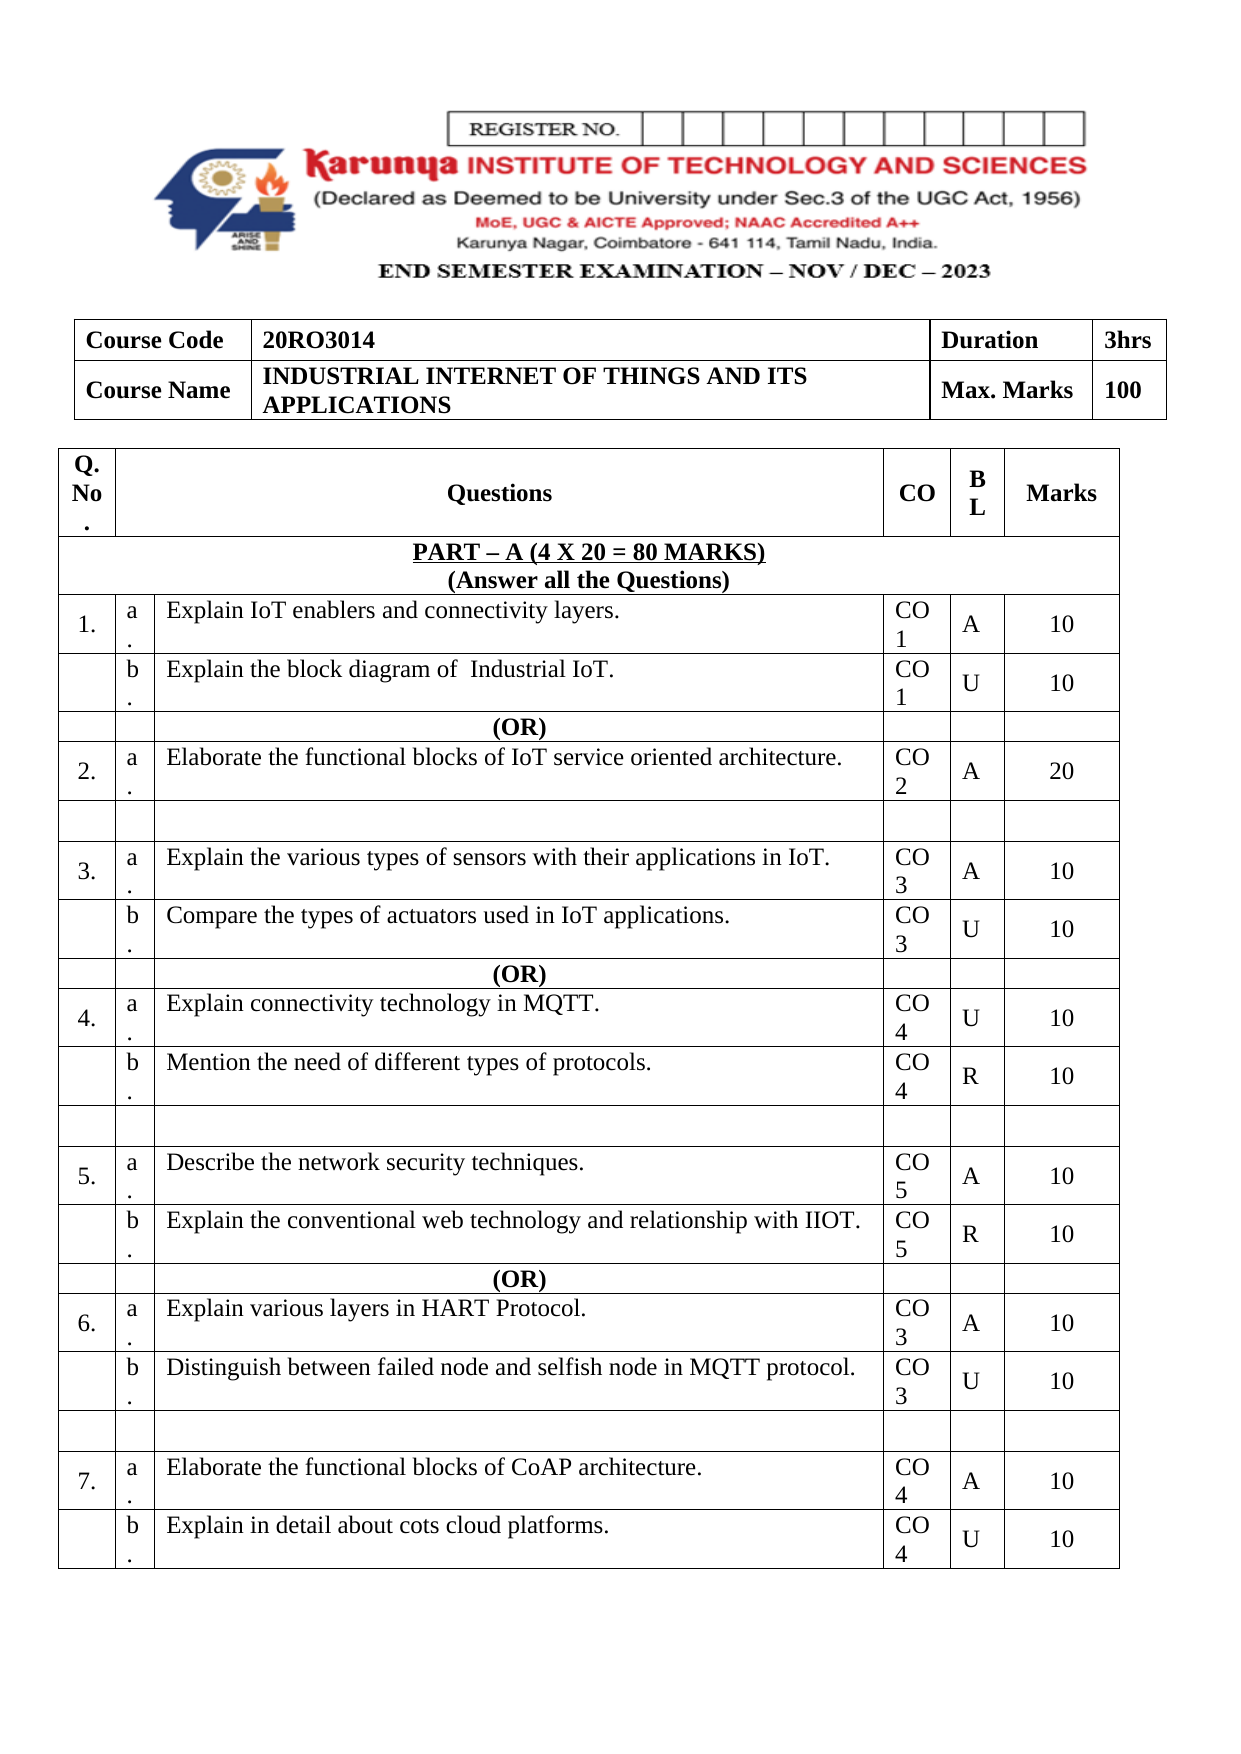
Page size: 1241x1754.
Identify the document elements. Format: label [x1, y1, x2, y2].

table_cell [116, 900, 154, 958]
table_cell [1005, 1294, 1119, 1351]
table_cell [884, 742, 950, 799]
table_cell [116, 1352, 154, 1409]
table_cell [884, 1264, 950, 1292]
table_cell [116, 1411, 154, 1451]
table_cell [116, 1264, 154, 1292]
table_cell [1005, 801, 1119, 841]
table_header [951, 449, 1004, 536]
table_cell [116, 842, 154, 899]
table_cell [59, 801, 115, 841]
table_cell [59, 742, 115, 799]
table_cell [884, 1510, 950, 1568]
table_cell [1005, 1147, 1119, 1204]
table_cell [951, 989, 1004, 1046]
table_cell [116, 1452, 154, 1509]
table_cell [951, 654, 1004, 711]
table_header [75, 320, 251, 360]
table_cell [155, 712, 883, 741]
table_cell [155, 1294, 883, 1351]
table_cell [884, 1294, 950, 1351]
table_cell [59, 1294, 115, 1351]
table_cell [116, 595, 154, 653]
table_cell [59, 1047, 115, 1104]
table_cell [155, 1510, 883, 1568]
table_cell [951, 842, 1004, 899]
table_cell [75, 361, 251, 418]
picture [150, 89, 1091, 290]
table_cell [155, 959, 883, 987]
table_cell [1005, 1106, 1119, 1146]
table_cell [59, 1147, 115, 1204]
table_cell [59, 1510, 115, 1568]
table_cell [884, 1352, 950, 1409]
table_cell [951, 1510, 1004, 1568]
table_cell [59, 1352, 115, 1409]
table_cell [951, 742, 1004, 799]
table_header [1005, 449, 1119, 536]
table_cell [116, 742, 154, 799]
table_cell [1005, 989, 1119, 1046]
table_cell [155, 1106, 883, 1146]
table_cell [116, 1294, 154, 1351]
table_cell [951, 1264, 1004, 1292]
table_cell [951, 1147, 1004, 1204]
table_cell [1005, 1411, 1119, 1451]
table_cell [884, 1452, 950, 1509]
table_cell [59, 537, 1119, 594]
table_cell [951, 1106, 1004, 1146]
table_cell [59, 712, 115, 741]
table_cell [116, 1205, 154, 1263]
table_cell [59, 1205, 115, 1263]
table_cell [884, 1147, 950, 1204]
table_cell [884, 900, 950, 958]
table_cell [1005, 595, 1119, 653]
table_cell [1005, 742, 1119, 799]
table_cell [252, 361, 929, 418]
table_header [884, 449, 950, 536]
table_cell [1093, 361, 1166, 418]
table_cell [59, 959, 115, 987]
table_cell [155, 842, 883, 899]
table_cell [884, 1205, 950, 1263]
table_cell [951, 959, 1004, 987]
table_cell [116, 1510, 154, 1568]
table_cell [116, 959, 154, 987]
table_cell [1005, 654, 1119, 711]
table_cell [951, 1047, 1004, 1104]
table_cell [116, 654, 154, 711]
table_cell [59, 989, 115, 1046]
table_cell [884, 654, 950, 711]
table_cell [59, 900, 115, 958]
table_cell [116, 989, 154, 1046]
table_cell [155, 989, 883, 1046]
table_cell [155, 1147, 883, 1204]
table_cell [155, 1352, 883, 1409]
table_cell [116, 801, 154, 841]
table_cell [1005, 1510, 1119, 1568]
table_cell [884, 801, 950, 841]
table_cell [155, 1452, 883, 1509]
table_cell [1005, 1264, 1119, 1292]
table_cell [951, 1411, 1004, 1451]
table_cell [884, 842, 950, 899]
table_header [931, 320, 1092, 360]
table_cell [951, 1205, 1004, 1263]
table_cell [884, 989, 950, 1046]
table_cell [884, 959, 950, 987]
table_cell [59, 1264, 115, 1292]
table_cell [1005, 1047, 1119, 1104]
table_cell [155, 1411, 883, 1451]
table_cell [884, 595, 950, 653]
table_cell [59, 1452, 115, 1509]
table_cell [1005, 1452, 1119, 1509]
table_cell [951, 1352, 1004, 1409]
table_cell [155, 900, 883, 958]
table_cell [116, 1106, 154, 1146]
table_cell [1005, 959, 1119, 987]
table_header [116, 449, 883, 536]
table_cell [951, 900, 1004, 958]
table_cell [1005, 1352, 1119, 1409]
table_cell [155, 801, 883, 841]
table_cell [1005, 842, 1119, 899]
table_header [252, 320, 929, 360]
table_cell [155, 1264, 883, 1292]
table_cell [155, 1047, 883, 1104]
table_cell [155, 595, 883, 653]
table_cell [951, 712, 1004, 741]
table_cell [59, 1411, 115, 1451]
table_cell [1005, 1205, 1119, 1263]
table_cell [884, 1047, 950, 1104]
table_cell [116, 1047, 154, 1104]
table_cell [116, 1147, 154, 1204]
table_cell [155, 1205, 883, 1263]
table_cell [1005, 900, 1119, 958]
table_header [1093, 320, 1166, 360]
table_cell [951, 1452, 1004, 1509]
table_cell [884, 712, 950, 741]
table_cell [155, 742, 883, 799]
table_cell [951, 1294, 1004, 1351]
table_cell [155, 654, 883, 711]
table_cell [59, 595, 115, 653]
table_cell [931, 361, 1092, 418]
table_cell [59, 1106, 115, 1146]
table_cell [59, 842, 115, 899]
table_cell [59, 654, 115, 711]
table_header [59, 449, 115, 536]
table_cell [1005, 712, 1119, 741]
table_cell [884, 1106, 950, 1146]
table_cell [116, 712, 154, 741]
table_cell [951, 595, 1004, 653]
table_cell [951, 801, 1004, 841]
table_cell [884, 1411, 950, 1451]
